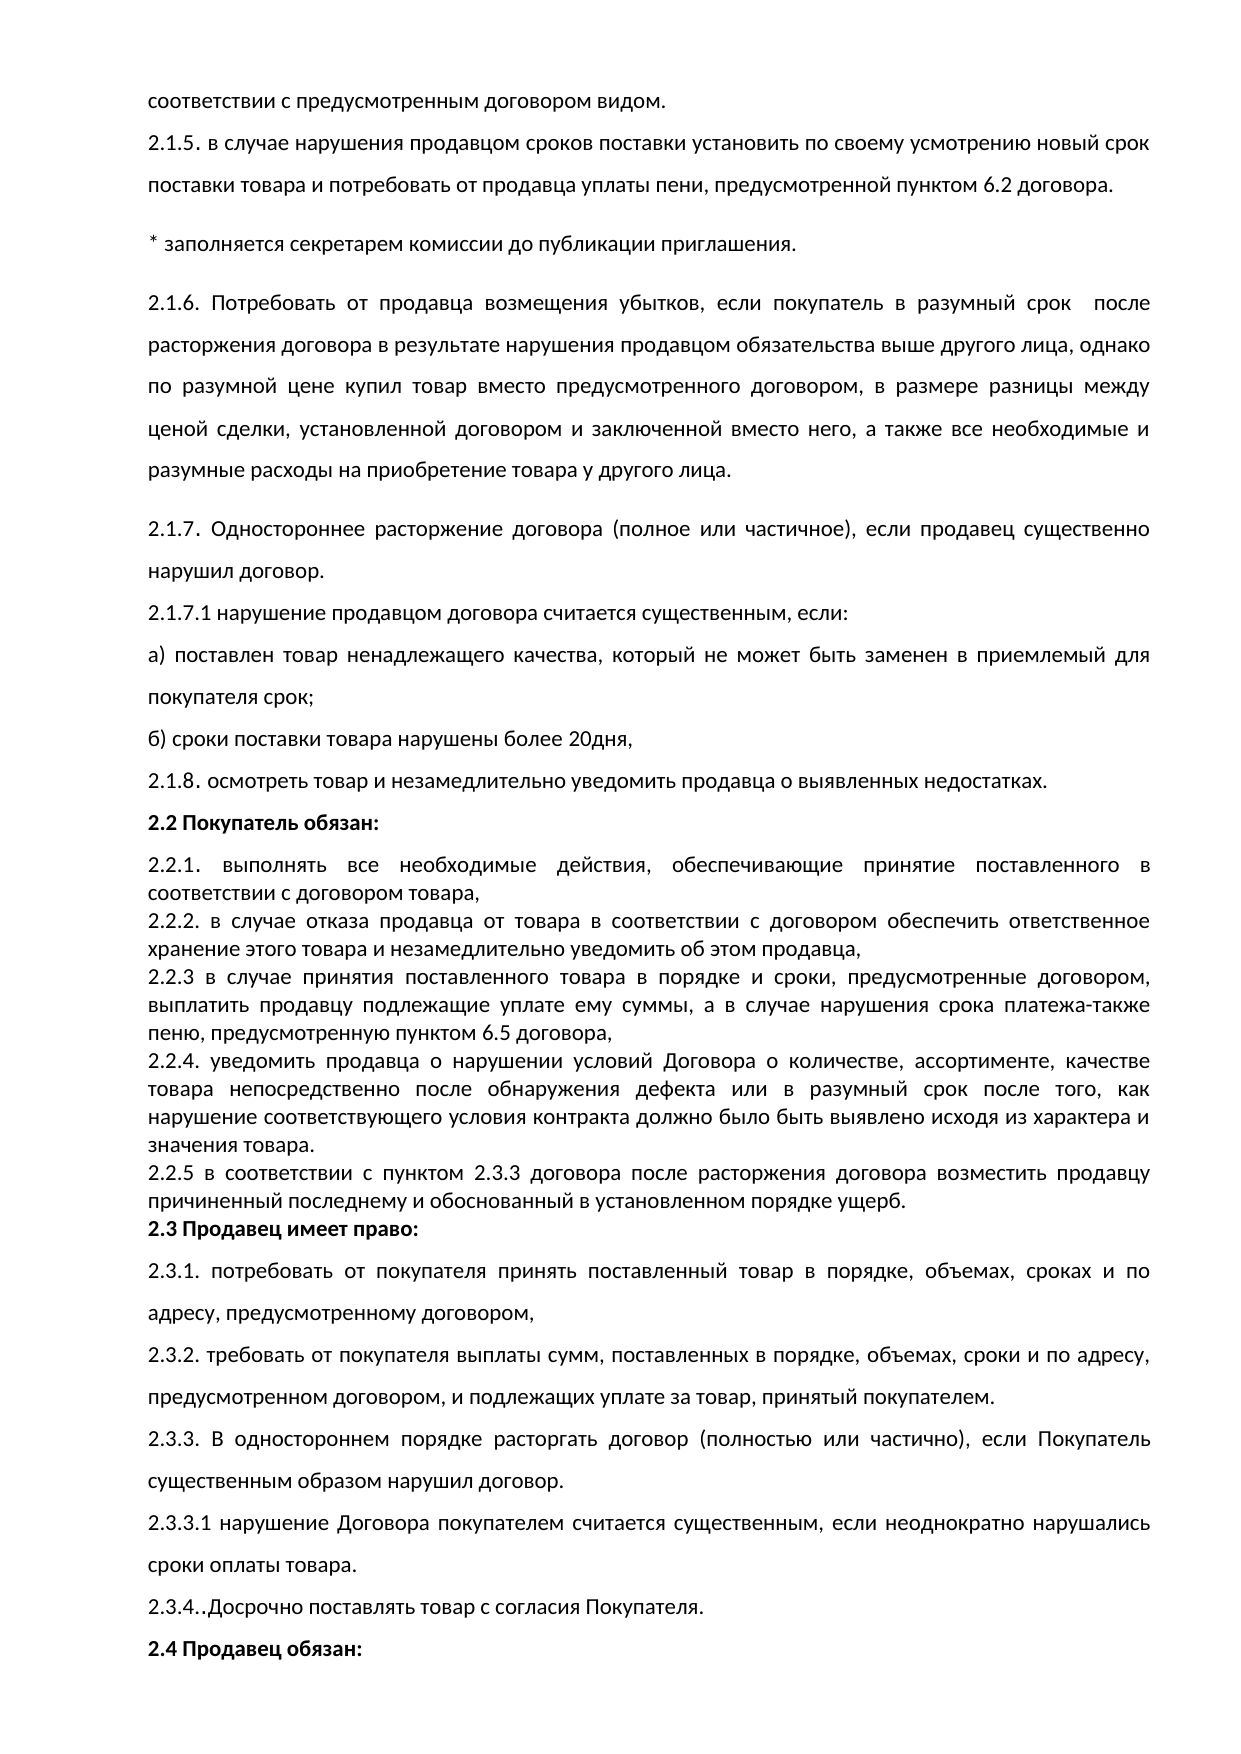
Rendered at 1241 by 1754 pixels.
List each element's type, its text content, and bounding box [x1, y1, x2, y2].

list 2.2 Покупатель обязан: [148, 808, 1152, 836]
list 2.1.7․ Одностороннее расторжение договора (полное или частичное), если продавец существенно нарушил договор. [148, 514, 1152, 584]
text 2.3.3.1 нарушение Договора покупателем считается существенным, если неоднократно нарушались сроки оплаты товара. [148, 1508, 1152, 1578]
list 2.2.2. в случае отказа продавца от товара в соответствии с договором обеспечить ответственное хранение этого товара и незамедлительно уведомить об этом продавца, [148, 906, 1152, 962]
list 2.1.5․ в случае нарушения продавцом сроков поставки установить по своему усмотрению новый срок поставки товара и потребовать от продавца уплаты пени, предусмотренной пунктом 6.2 договора. [148, 128, 1152, 198]
list 2.3.2. требовать от покупателя выплаты сумм, поставленных в порядке, объемах, сроки и по адресу, предусмотренном договором, и подлежащих уплате за товар, принятый покупателем. [148, 1340, 1152, 1410]
list 2.3 Продавец имеет право: [148, 1214, 1152, 1242]
list б) сроки поставки товара нарушены более 20дня, [148, 724, 1152, 752]
text 2.3.4.․Досрочно поставлять товар с согласия Покупателя. [148, 1592, 1152, 1620]
text * заполняется секретарем комиссии до публикации приглашения. [148, 229, 1152, 257]
list 2.2.5 в соответствии с пунктом 2.3.3 договора после расторжения договора возместить продавцу причиненный последнему и обоснованный в установленном порядке ущерб. [148, 1158, 1152, 1214]
list 2.1.7.1 нарушение продавцом договора считается существенным, если: [148, 598, 1152, 626]
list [148, 86, 1152, 114]
list 2.1.8․ осмотреть товар и незамедлительно уведомить продавца о выявленных недостатках. [148, 766, 1152, 794]
text 2.3.3. В одностороннем порядке расторгать договор (полностью или частично), если Покупатель существенным образом нарушил договор. [148, 1424, 1152, 1494]
list а) поставлен товар ненадлежащего качества, который не может быть заменен в приемлемый для покупателя срок; [148, 640, 1152, 710]
list 2.2.4. уведомить продавца о нарушении условий Договора о количестве, ассортименте, качестве товара непосредственно после обнаружения дефекта или в разумный срок после того, как нарушение соответствующего условия контракта должно было быть выявлено исходя из характера и значения товара. [148, 1046, 1152, 1158]
text 2.4 Продавец обязан: [148, 1634, 1152, 1662]
text 2.1.6. Потребовать от продавца возмещения убытков, если покупатель в разумный срок после расторжения договора в результате нарушения продавцом обязательства выше другого лица, однако по разумной цене купил товар вместо предусмотренного договором, в размере разницы между ценой сделки, установленной договором и заключенной вместо него, а также все необходимые и разумные расходы на приобретение товара у другого лица. [148, 288, 1152, 484]
list 2.2.3 в случае принятия поставленного товара в порядке и сроки, предусмотренные договором, выплатить продавцу подлежащие уплате ему суммы, а в случае нарушения срока платежа-также пеню, предусмотренную пунктом 6.5 договора, [148, 962, 1152, 1046]
list 2.2.1․ выполнять все необходимые действия, обеспечивающие принятие поставленного в соответствии с договором товара, [148, 850, 1152, 906]
list 2.3.1. потребовать от покупателя принять поставленный товар в порядке, объемах, сроках и по адресу, предусмотренному договором, [148, 1256, 1152, 1326]
